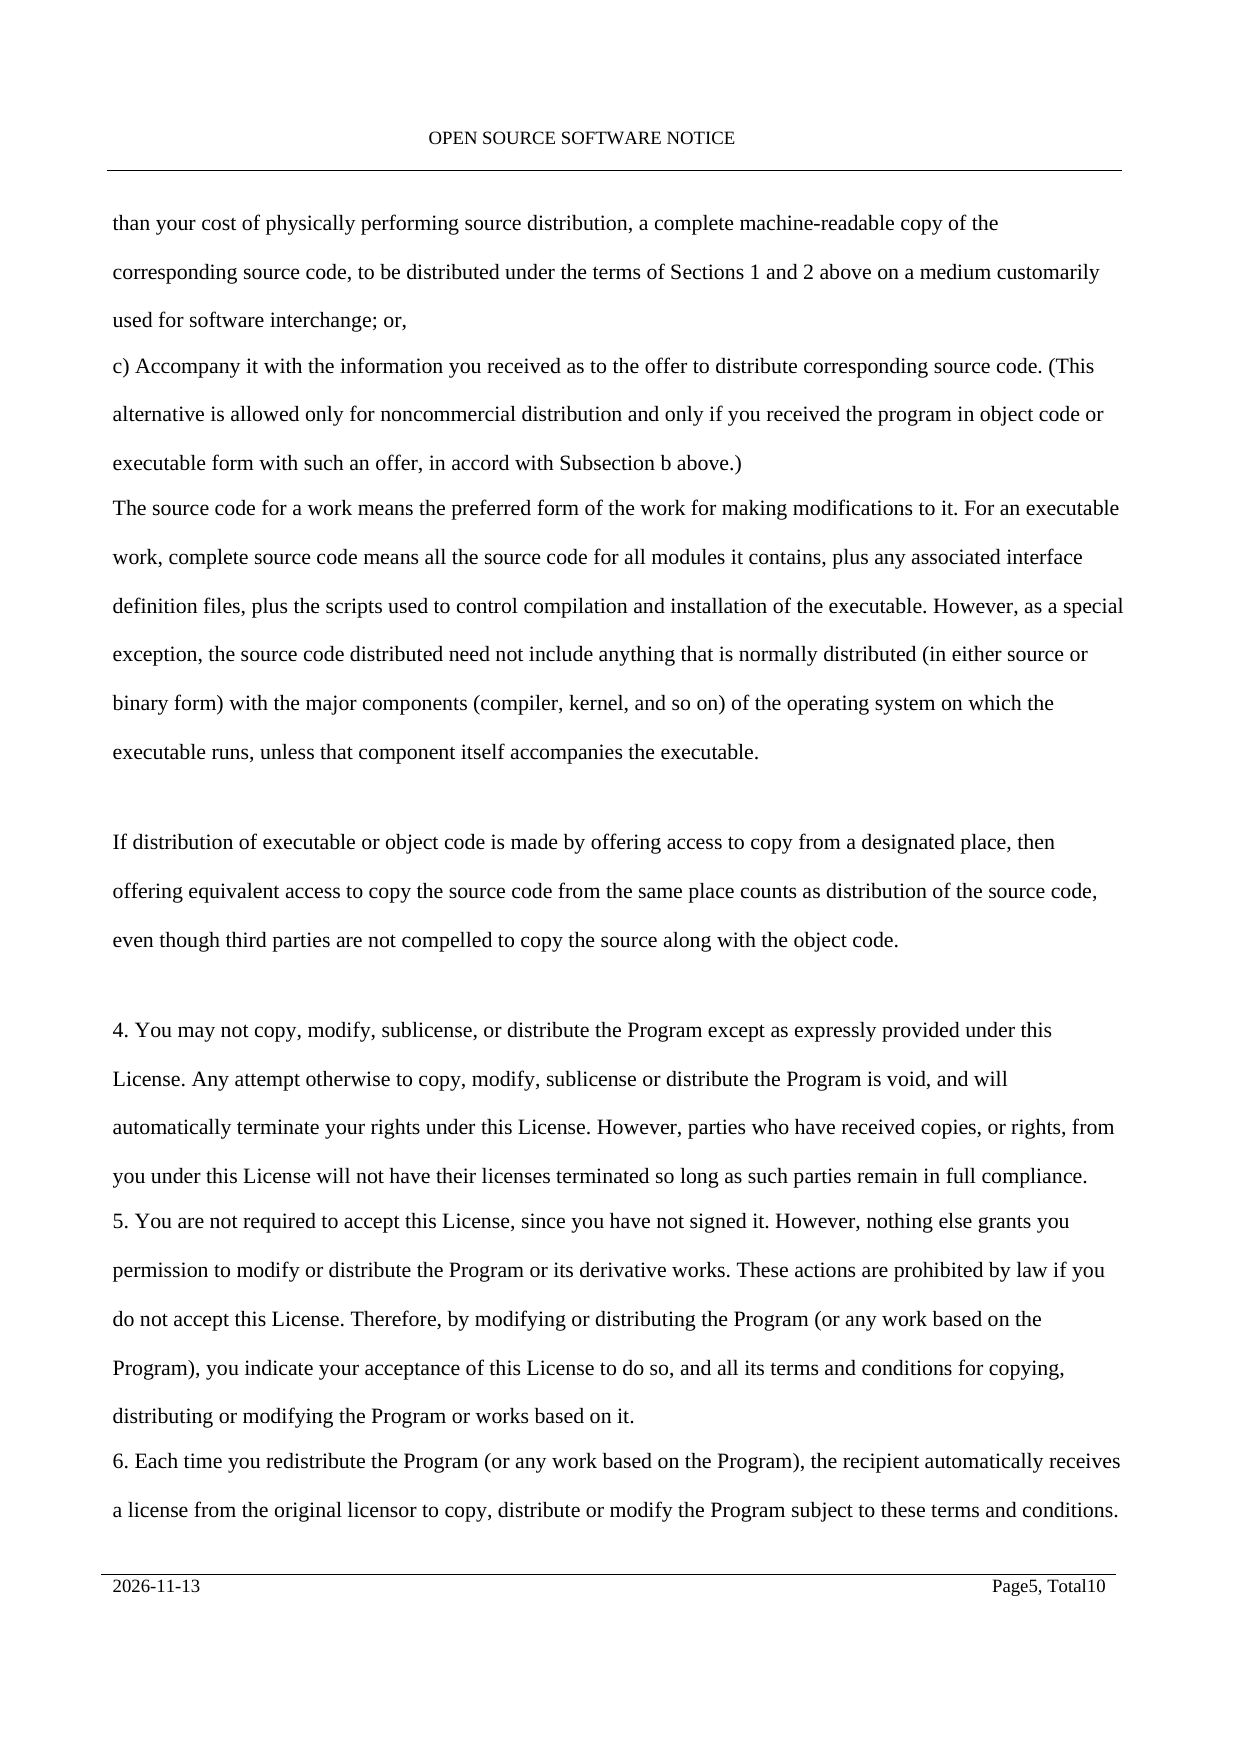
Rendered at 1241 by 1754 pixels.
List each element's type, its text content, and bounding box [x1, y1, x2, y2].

text The source code for a work means the preferred form of the work for making modifications to it. For an executable work, complete source code means all the source code for all modules it contains, plus any associated interface definition files, plus the scripts used to control compilation and installation of the executable. However, as a special exception, the source code distributed need not include anything that is normally distributed (in either source or binary form) with the major components (compiler, kernel, and so on) of the operating system on which the executable runs, unless that component itself accompanies the executable. [112, 492, 1128, 768]
text c) Accompany it with the information you received as to the offer to distribute corresponding source code. (This alternative is allowed only for noncommercial distribution and only if you received the program in object code or executable form with such an offer, in accord with Subsection b above.) [112, 349, 1128, 479]
text 5. You are not required to accept this License, since you have not signed it. However, nothing else grants you permission to modify or distribute the Program or its derivative works. These actions are prohibited by law if you do not accept this License. Therefore, by modifying or distributing the Program (or any work based on the Program), you indicate your acceptance of this License to do so, and all its terms and conditions for copying, distributing or modifying the Program or works based on it. [112, 1204, 1128, 1432]
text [112, 206, 1128, 336]
text 4. You may not copy, modify, sublicense, or distribute the Program except as expressly provided under this License. Any attempt otherwise to copy, modify, sublicense or distribute the Program is void, and will automatically terminate your rights under this License. However, parties who have received copies, or rights, from you under this License will not have their licenses terminated so long as such parties remain in full compliance. [112, 1013, 1128, 1192]
text If distribution of executable or object code is made by offering access to copy from a designated place, then offering equivalent access to copy the source code from the same place counts as distribution of the source code, even though third parties are not compelled to copy the source along with the object code. [112, 826, 1128, 956]
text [112, 1445, 1128, 1526]
